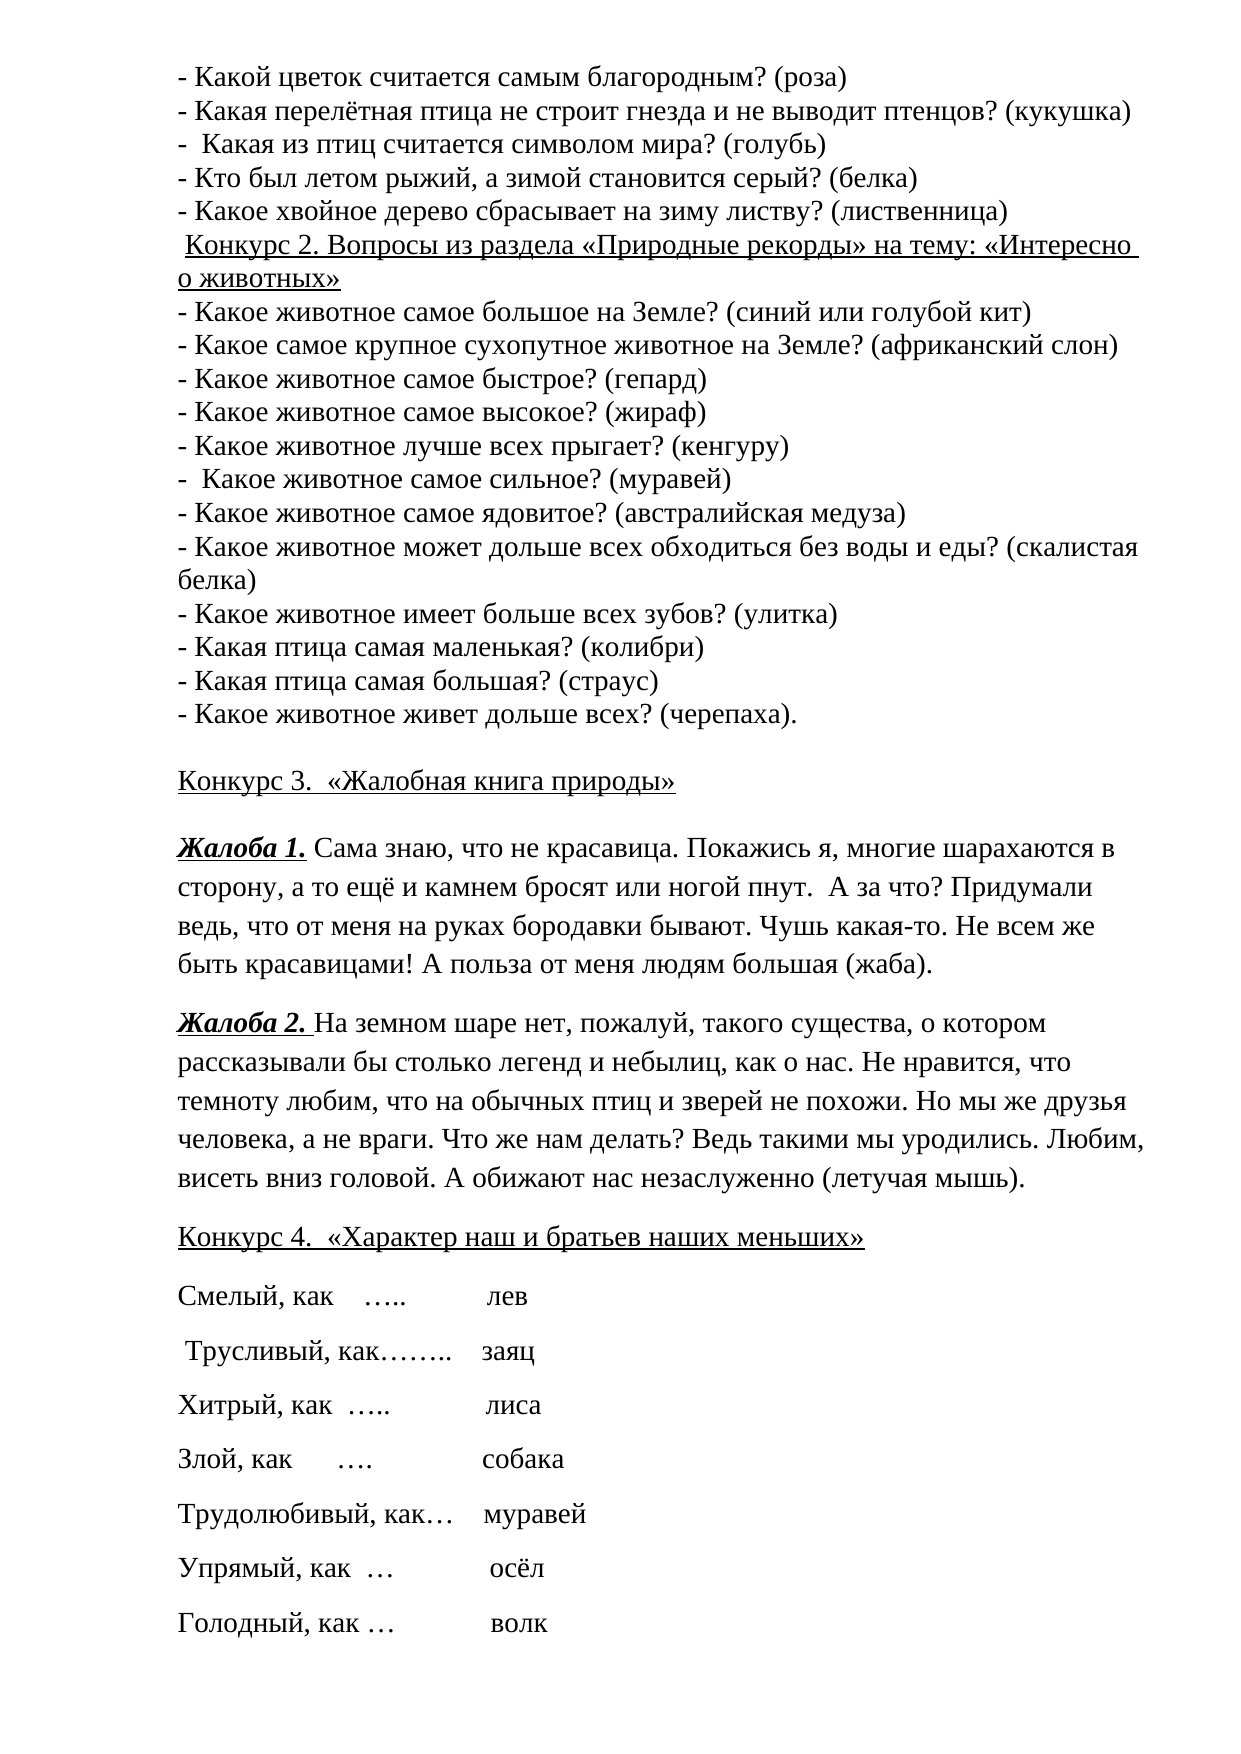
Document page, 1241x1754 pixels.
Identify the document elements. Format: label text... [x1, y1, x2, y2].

text Трудолюбивый, как… муравей [177, 1496, 1152, 1529]
text - Какое животное самое большое на Земле? (синий или голубой кит) - Какое самое крупное сухопутное животное на Земле? (африканский слон) - Какое животное самое быстрое? (гепард) - Какое животное самое высокое? (жираф) - Какое животное лучше всех прыгает? (кенгуру) - Какое животное самое сильное? (муравей) - Какое животное самое ядовитое? (австралийская медуза) - Какое животное может дольше всех обходиться без воды и еды? (скалистая белка) - Какое животное имеет больше всех зубов? (улитка) - Какая птица самая маленькая? (колибри) - Какая птица самая большая? (страус) - Какое животное живет дольше всех? (черепаха). [177, 294, 1152, 730]
text Трусливый, как…….. заяц [177, 1333, 1152, 1366]
text Жалоба 2. На земном шаре нет, пожалуй, такого существа, о котором рассказывали бы столько легенд и небылиц, как о нас. Не нравится, что темноту любим, что на обычных птиц и зверей не похожи. Но мы же друзья человека, а не враги. Что же нам делать? Ведь такими мы уродились. Любим, висеть вниз головой. А обижают нас незаслуженно (летучая мышь). [177, 1006, 1152, 1193]
text Конкурс 3. «Жалобная книга природы» [177, 763, 1152, 797]
text Упрямый, как … осёл [177, 1550, 1152, 1584]
text Жалоба 1. Сама знаю, что не красавица. Покажись я, многие шарахаются в сторону, а то ещё и камнем бросят или ногой пнут. А за что? Придумали ведь, что от меня на руках бородавки бывают. Чушь какая-то. Не всем же быть красавицами! А польза от меня людям большая (жаба). [177, 831, 1152, 980]
text Злой, как …. собака [177, 1442, 1152, 1475]
text Голодный, как … волк [177, 1605, 1152, 1638]
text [177, 59, 1152, 227]
text Конкурс 2. Вопросы из раздела «Природные рекорды» на тему: «Интересно о животных» [177, 227, 1152, 294]
text Конкурс 4. «Характер наш и братьев наших меньших» [177, 1219, 1152, 1253]
text Смелый, как ….. лев [177, 1278, 1152, 1312]
text Хитрый, как ….. лиса [177, 1387, 1152, 1421]
